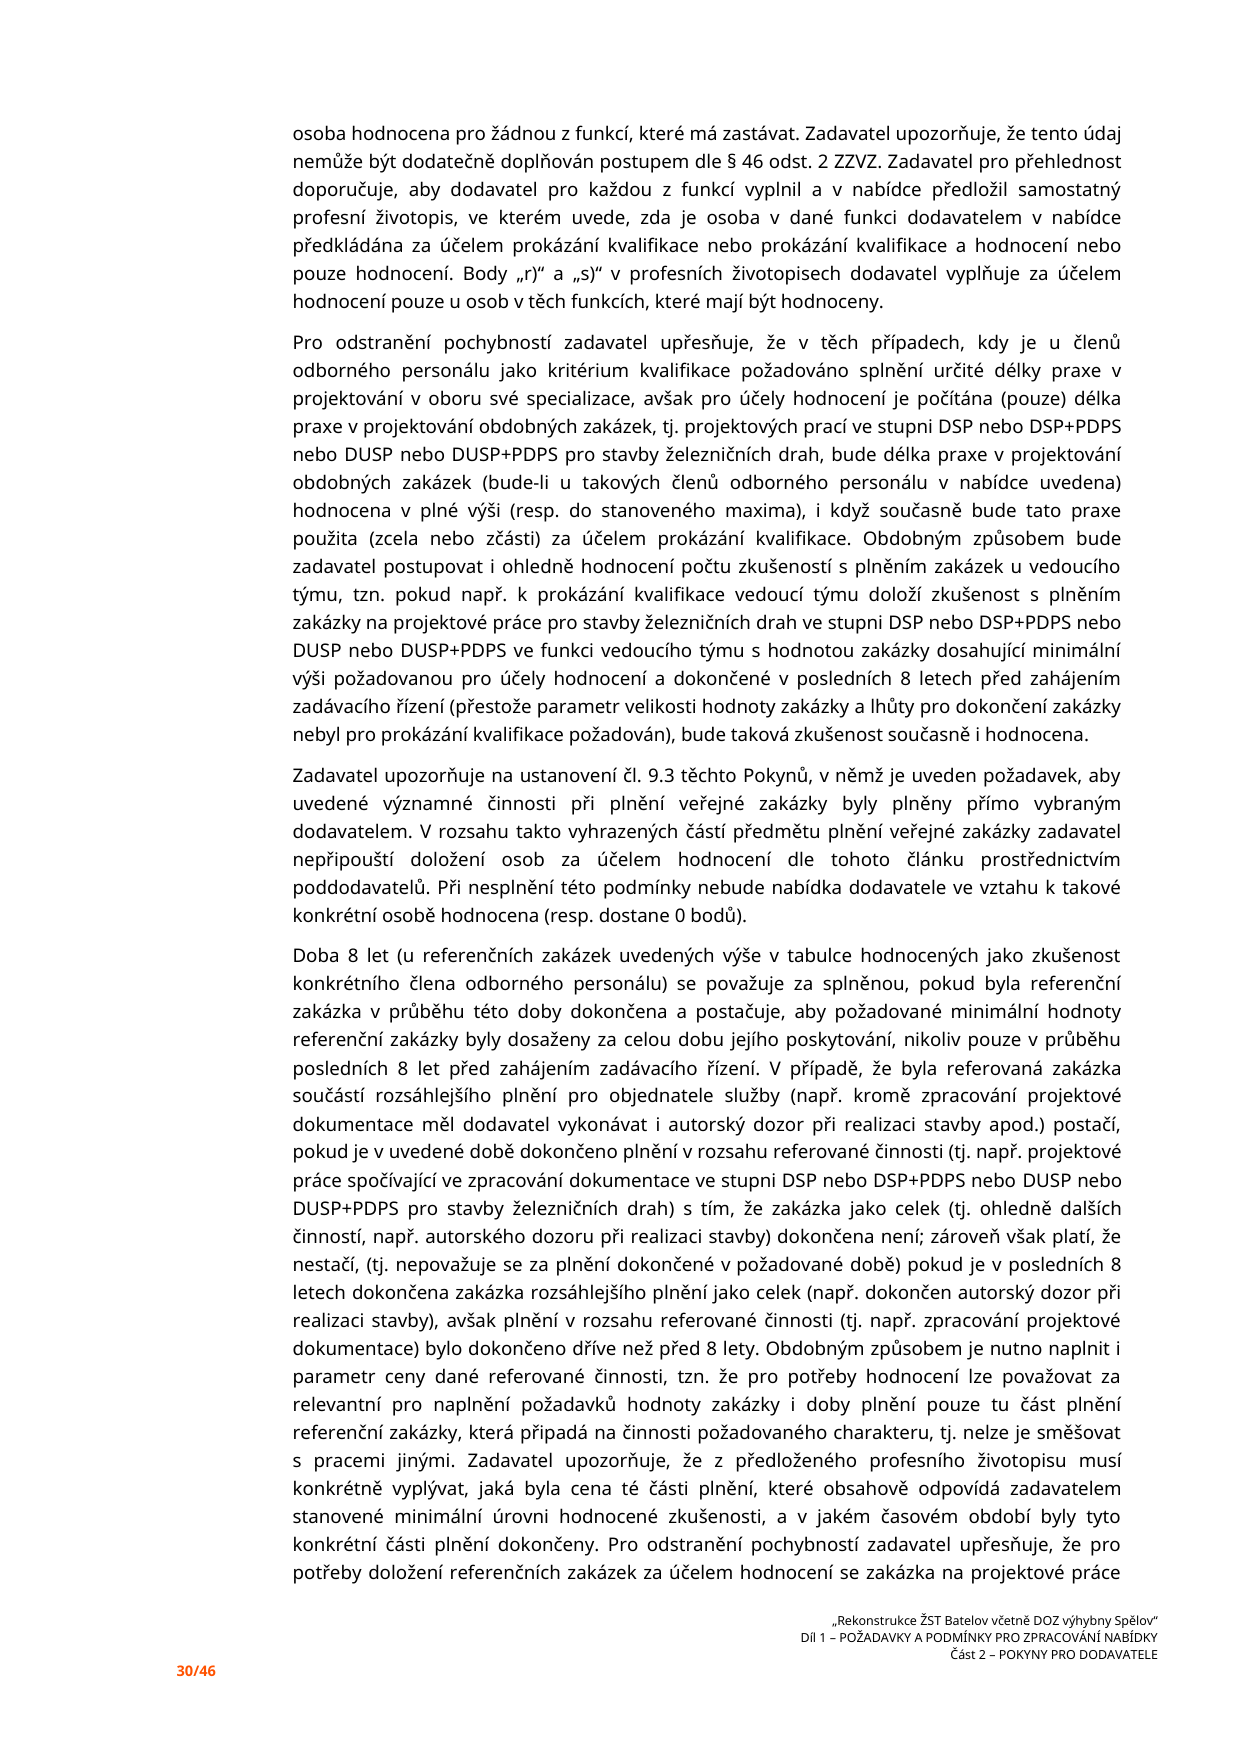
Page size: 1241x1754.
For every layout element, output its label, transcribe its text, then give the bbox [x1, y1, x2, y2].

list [292, 943, 1122, 1585]
list Zadavatel upozorňuje na ustanovení čl. 9.3 těchto Pokynů, v němž je uveden požadavek, aby uvedené významné činnosti při plnění veřejné zakázky byly plněny přímo vybraným dodavatelem. V rozsahu takto vyhrazených částí předmětu plnění veřejné zakázky zadavatel nepřipouští doložení osob za účelem hodnocení dle tohoto článku prostřednictvím poddodavatelů. Při nesplnění této podmínky nebude nabídka dodavatele ve vztahu k takové konkrétní osobě hodnocena (resp. dostane 0 bodů). [292, 762, 1122, 928]
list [292, 121, 1122, 314]
list Pro odstranění pochybností zadavatel upřesňuje, že v těch případech, kdy je u členů odborného personálu jako kritérium kvalifikace požadováno splnění určité délky praxe v projektování v oboru své specializace, avšak pro účely hodnocení je počítána (pouze) délka praxe v projektování obdobných zakázek, tj. projektových prací ve stupni DSP nebo DSP+PDPS nebo DUSP nebo DUSP+PDPS pro stavby železničních drah, bude délka praxe v projektování obdobných zakázek (bude-li u takových členů odborného personálu v nabídce uvedena) hodnocena v plné výši (resp. do stanoveného maxima), i když současně bude tato praxe použita (zcela nebo zčásti) za účelem prokázání kvalifikace. Obdobným způsobem bude zadavatel postupovat i ohledně hodnocení počtu zkušeností s plněním zakázek u vedoucího týmu, tzn. pokud např. k prokázání kvalifikace vedoucí týmu doloží zkušenost s plněním zakázky na projektové práce pro stavby železničních drah ve stupni DSP nebo DSP+PDPS nebo DUSP nebo DUSP+PDPS ve funkci vedoucího týmu s hodnotou zakázky dosahující minimální výši požadovanou pro účely hodnocení a dokončené v posledních 8 letech před zahájením zadávacího řízení (přestože parametr velikosti hodnoty zakázky a lhůty pro dokončení zakázky nebyl pro prokázání kvalifikace požadován), bude taková zkušenost současně i hodnocena. [292, 329, 1122, 747]
